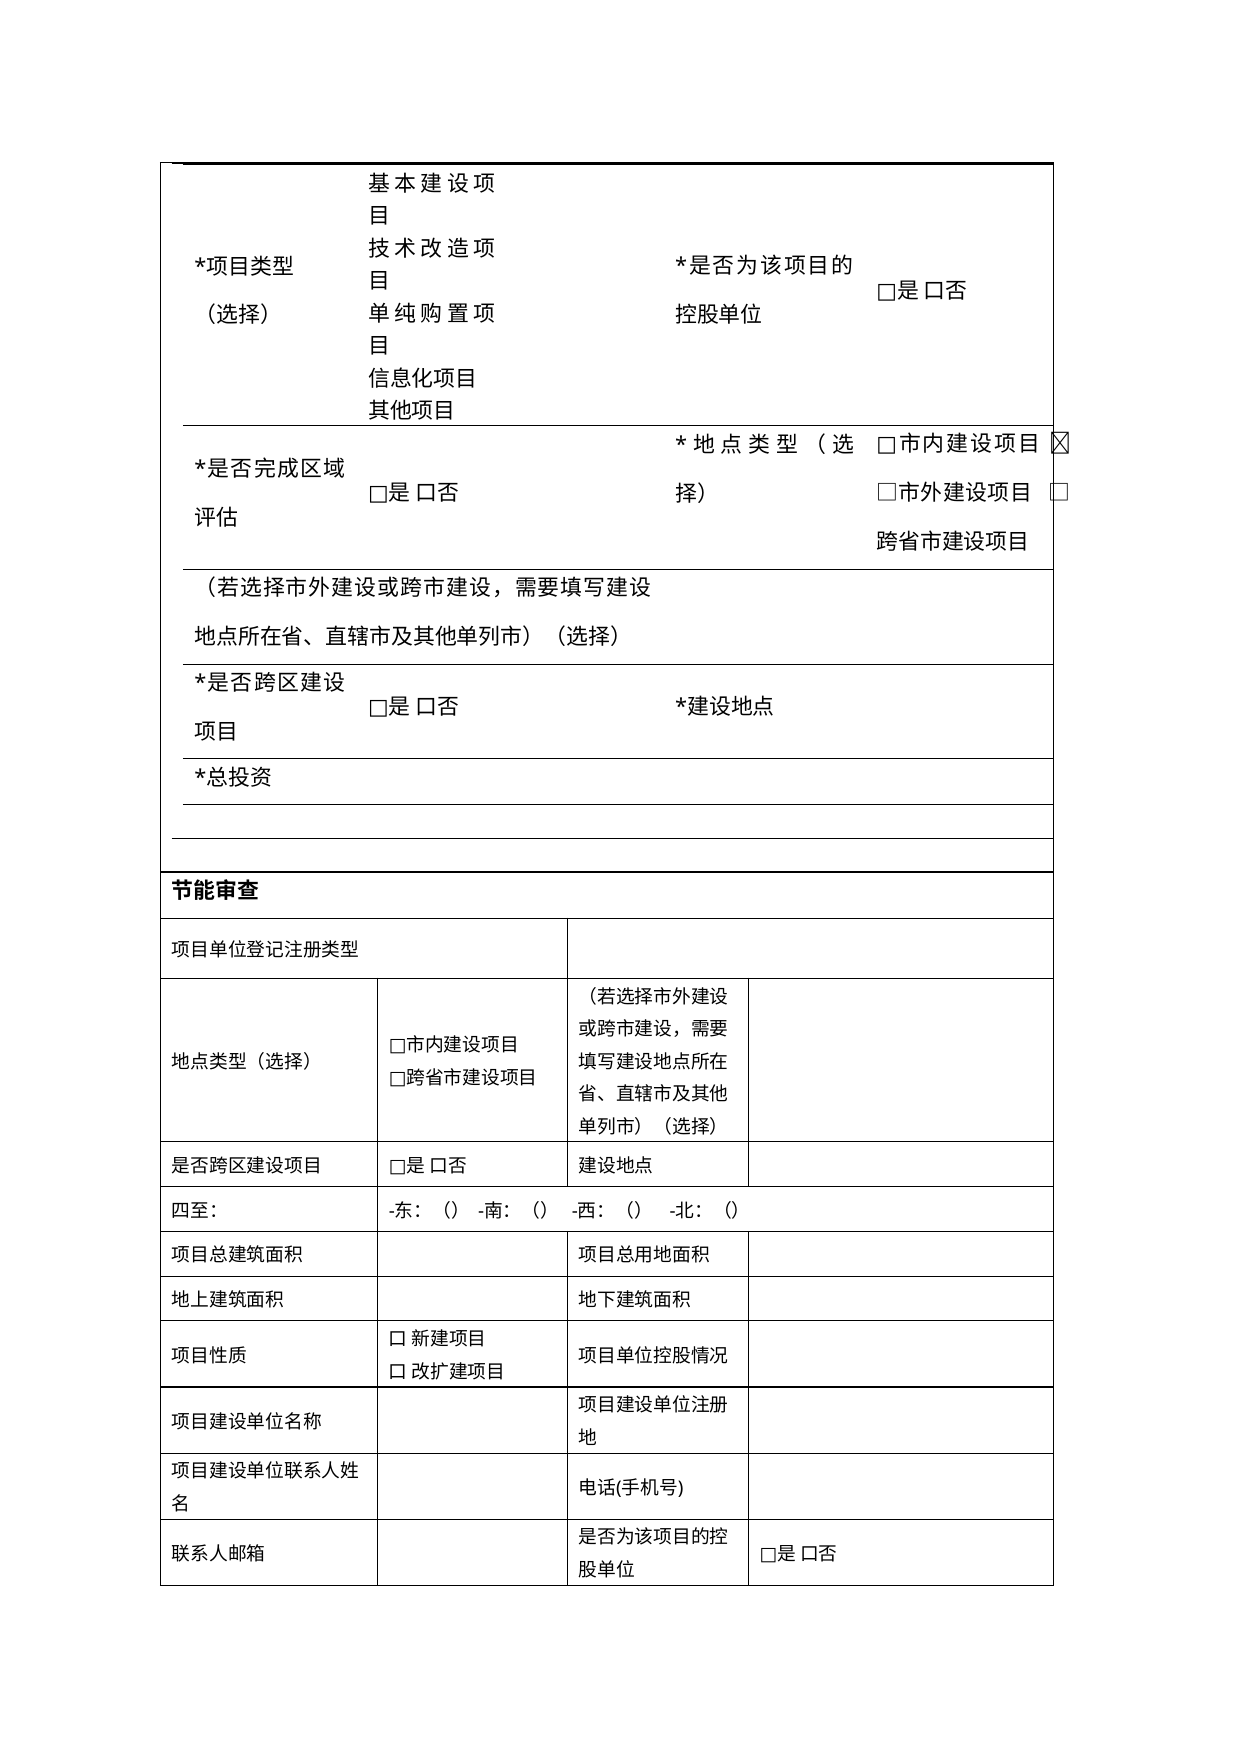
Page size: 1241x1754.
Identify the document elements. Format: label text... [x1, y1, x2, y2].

table_cell 节能审查 [161, 873, 1053, 917]
table_cell [378, 1388, 567, 1452]
table_cell [749, 1454, 1053, 1518]
table_cell 四至： [161, 1187, 377, 1231]
table_cell □是 口否 [378, 1142, 567, 1186]
table_cell 项目建设单位注册地 [568, 1388, 748, 1452]
table_cell [749, 1321, 1053, 1386]
table_cell [749, 1232, 1053, 1276]
table_cell [749, 1277, 1053, 1320]
table_cell 是否为该项目的控股单位 [568, 1520, 748, 1584]
table_cell 口 新建项目 口 改扩建项目 [378, 1321, 567, 1386]
table_cell [378, 1232, 567, 1276]
table_cell 联系人邮箱 [161, 1520, 377, 1584]
table_cell [568, 919, 1053, 978]
table_cell [161, 163, 1053, 871]
table_cell 电话(手机号) [568, 1454, 748, 1518]
table_cell 地点类型（选择） [161, 979, 377, 1141]
table_cell 地上建筑面积 [161, 1277, 377, 1320]
table_cell 项目总建筑面积 [161, 1232, 377, 1276]
table_cell （若选择市外建设或跨市建设，需要填写建设地点所在省、直辖市及其他单列市）（选择） [568, 979, 748, 1141]
table_cell [378, 1277, 567, 1320]
table_cell 地下建筑面积 [568, 1277, 748, 1320]
table_cell [749, 1388, 1053, 1452]
table_cell 项目建设单位联系人姓名 [161, 1454, 377, 1518]
table_cell 项目单位登记注册类型 [161, 919, 567, 978]
table_cell [749, 979, 1053, 1141]
table_cell 建设地点 [568, 1142, 748, 1186]
table_cell 项目建设单位名称 [161, 1388, 377, 1452]
table_cell 项目总用地面积 [568, 1232, 748, 1276]
table_cell □市内建设项目 □跨省市建设项目 [378, 979, 567, 1141]
table_cell 项目单位控股情况 [568, 1321, 748, 1386]
table_cell □是 口否 [749, 1520, 1053, 1584]
table_cell -东：（） -南：（） -西：（） -北：（） [378, 1187, 1053, 1231]
table_cell 是否跨区建设项目 [161, 1142, 377, 1186]
table_cell [749, 1142, 1053, 1186]
table_cell [378, 1454, 567, 1518]
table_cell [378, 1520, 567, 1584]
table_cell 项目性质 [161, 1321, 377, 1386]
